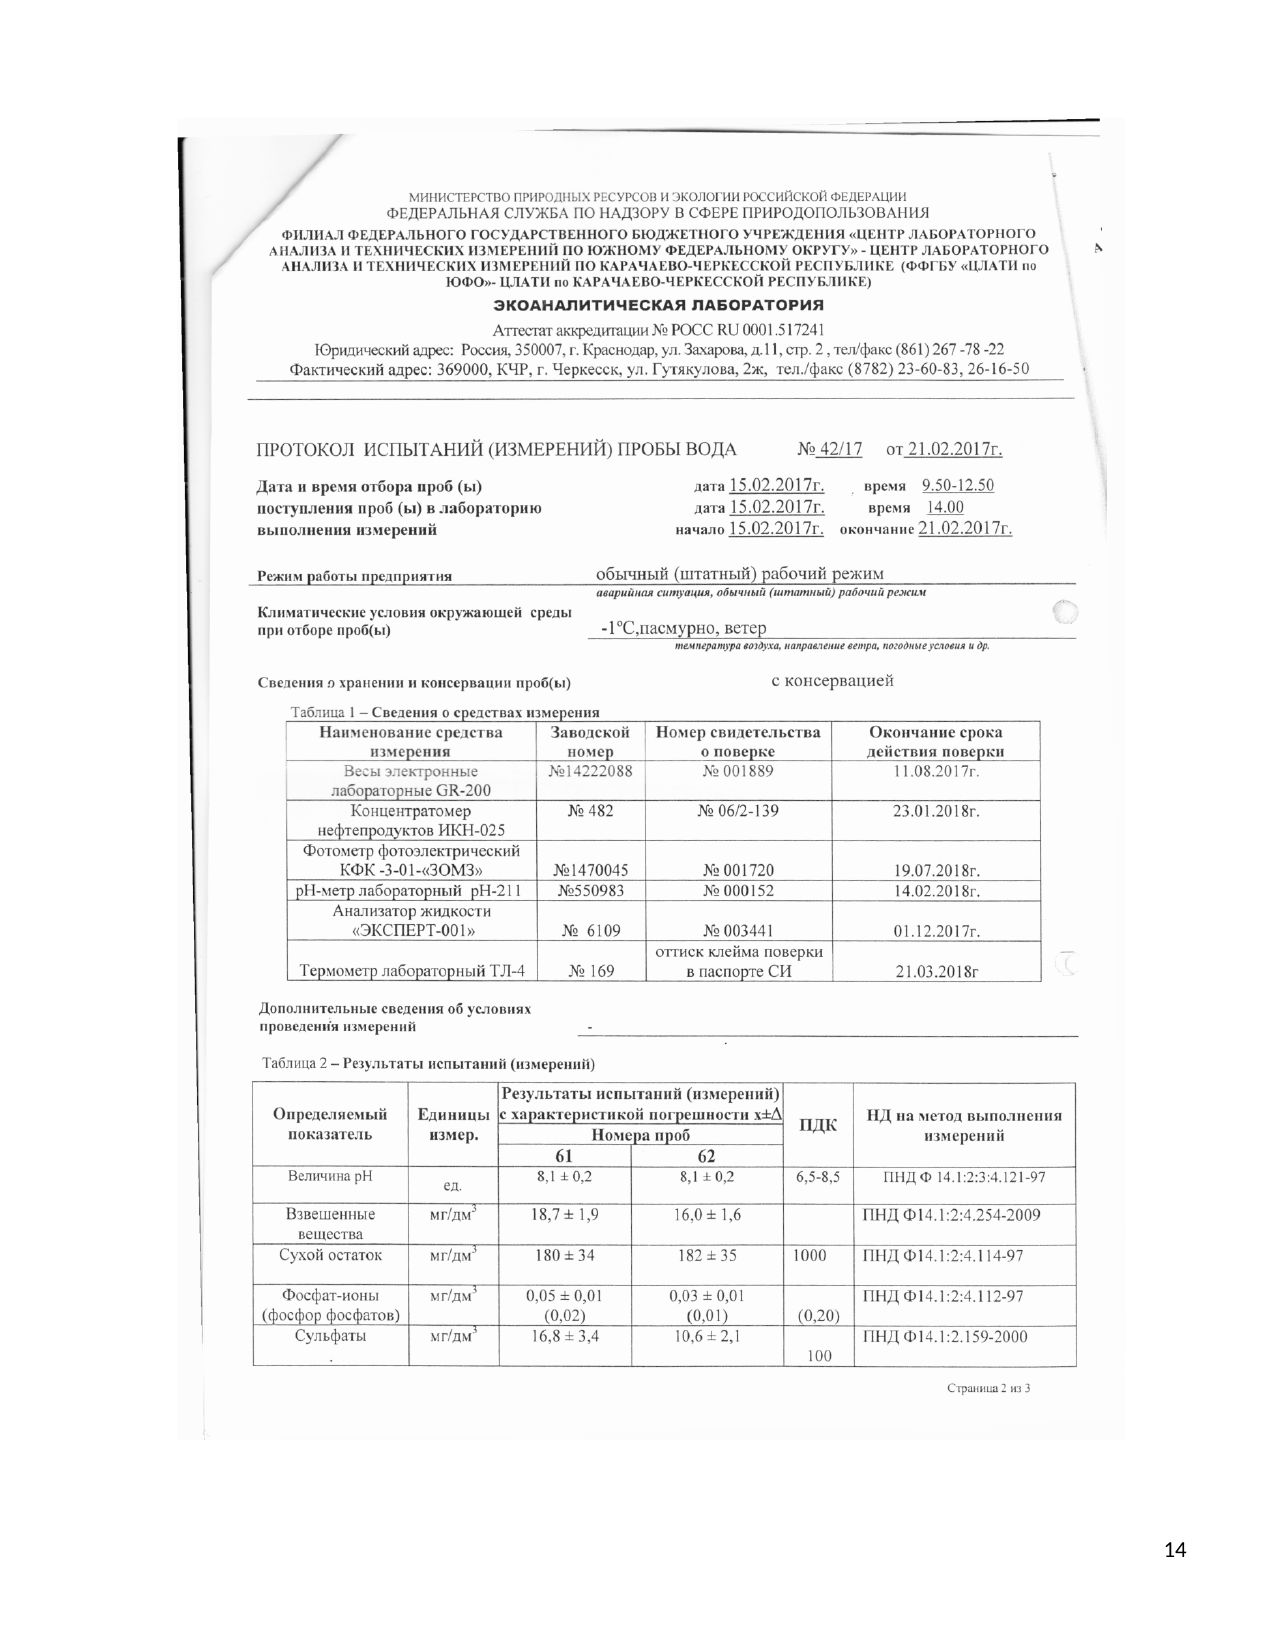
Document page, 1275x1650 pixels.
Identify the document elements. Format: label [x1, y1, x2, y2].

picture [177, 118, 1126, 1440]
